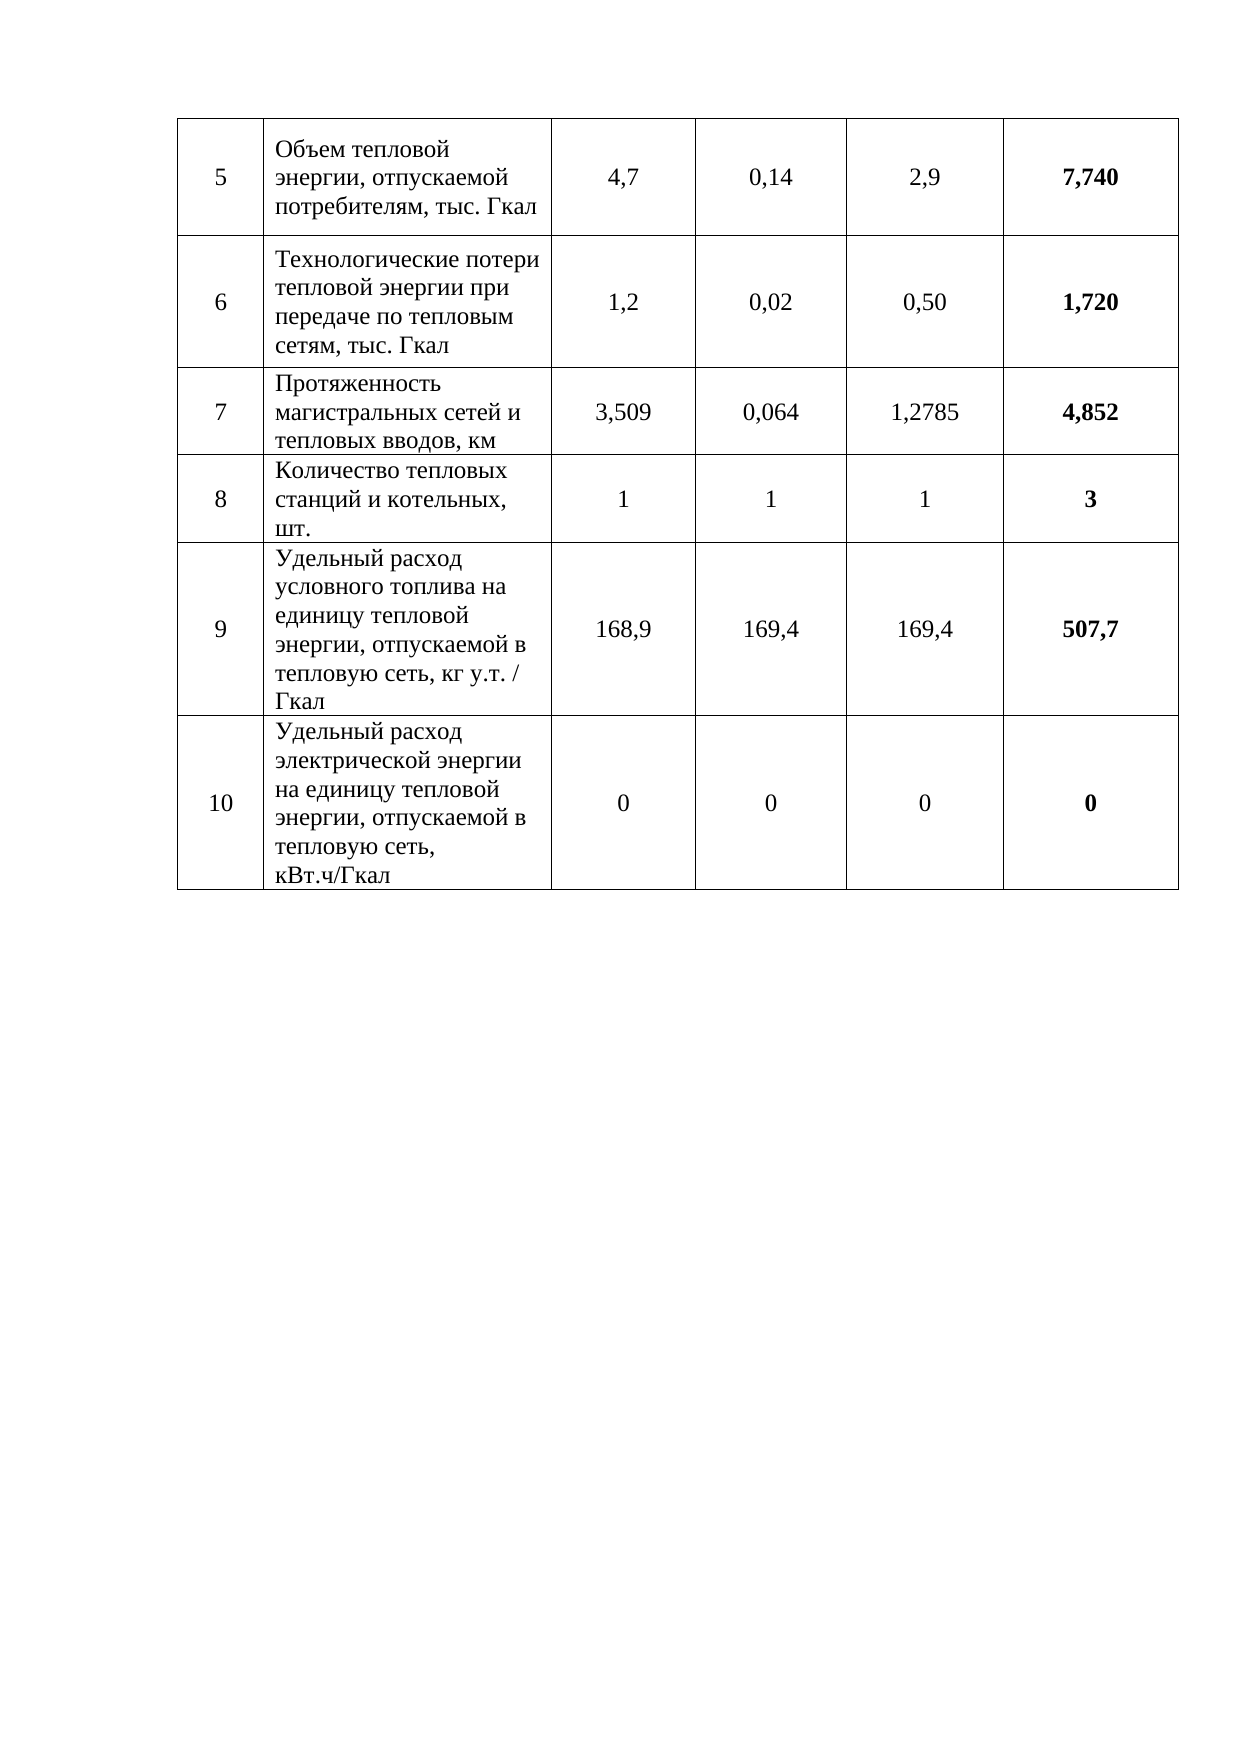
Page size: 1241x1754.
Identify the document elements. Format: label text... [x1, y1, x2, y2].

table_cell 7,740 [1004, 119, 1178, 234]
table_cell 1 [696, 455, 846, 542]
table_cell Объем тепловой энергии, отпускаемой потребителям, тыс. Гкал [264, 119, 551, 234]
table_cell 9 [178, 543, 263, 715]
table_cell 2,9 [847, 119, 1003, 234]
table_cell 0,50 [847, 236, 1003, 367]
table_cell 0,02 [696, 236, 846, 367]
table_cell 5 [178, 119, 263, 234]
table_cell 0,14 [696, 119, 846, 234]
table_cell 7 [178, 368, 263, 454]
table_cell 1,2 [552, 236, 695, 367]
table_cell 1 [847, 455, 1003, 542]
table_cell 1 [552, 455, 695, 542]
table_cell 0 [847, 716, 1003, 889]
table_cell 0 [1004, 716, 1178, 889]
table_cell 169,4 [696, 543, 846, 715]
table_cell 168,9 [552, 543, 695, 715]
table_cell 1,720 [1004, 236, 1178, 367]
table_cell 3 [1004, 455, 1178, 542]
table_cell 0,064 [696, 368, 846, 454]
table_cell Удельный расход электрической энергии на единицу тепловой энергии, отпускаемой в тепловую сеть, кВт.ч/Гкал [264, 716, 551, 889]
table_cell 3,509 [552, 368, 695, 454]
table_cell 0 [696, 716, 846, 889]
table_cell 1,2785 [847, 368, 1003, 454]
table_cell Количество тепловых станций и котельных, шт. [264, 455, 551, 542]
table_cell Протяженность магистральных сетей и тепловых вводов, км [264, 368, 551, 454]
table_cell 4,7 [552, 119, 695, 234]
table_cell 169,4 [847, 543, 1003, 715]
table_cell 8 [178, 455, 263, 542]
table_cell 4,852 [1004, 368, 1178, 454]
table_cell 0 [552, 716, 695, 889]
table_cell 507,7 [1004, 543, 1178, 715]
table_cell 10 [178, 716, 263, 889]
table_cell Удельный расход условного топлива на единицу тепловой энергии, отпускаемой в тепловую сеть, кг у.т. / Гкал [264, 543, 551, 715]
table_cell Технологические потери тепловой энергии при передаче по тепловым сетям, тыс. Гкал [264, 236, 551, 367]
table_cell 6 [178, 236, 263, 367]
